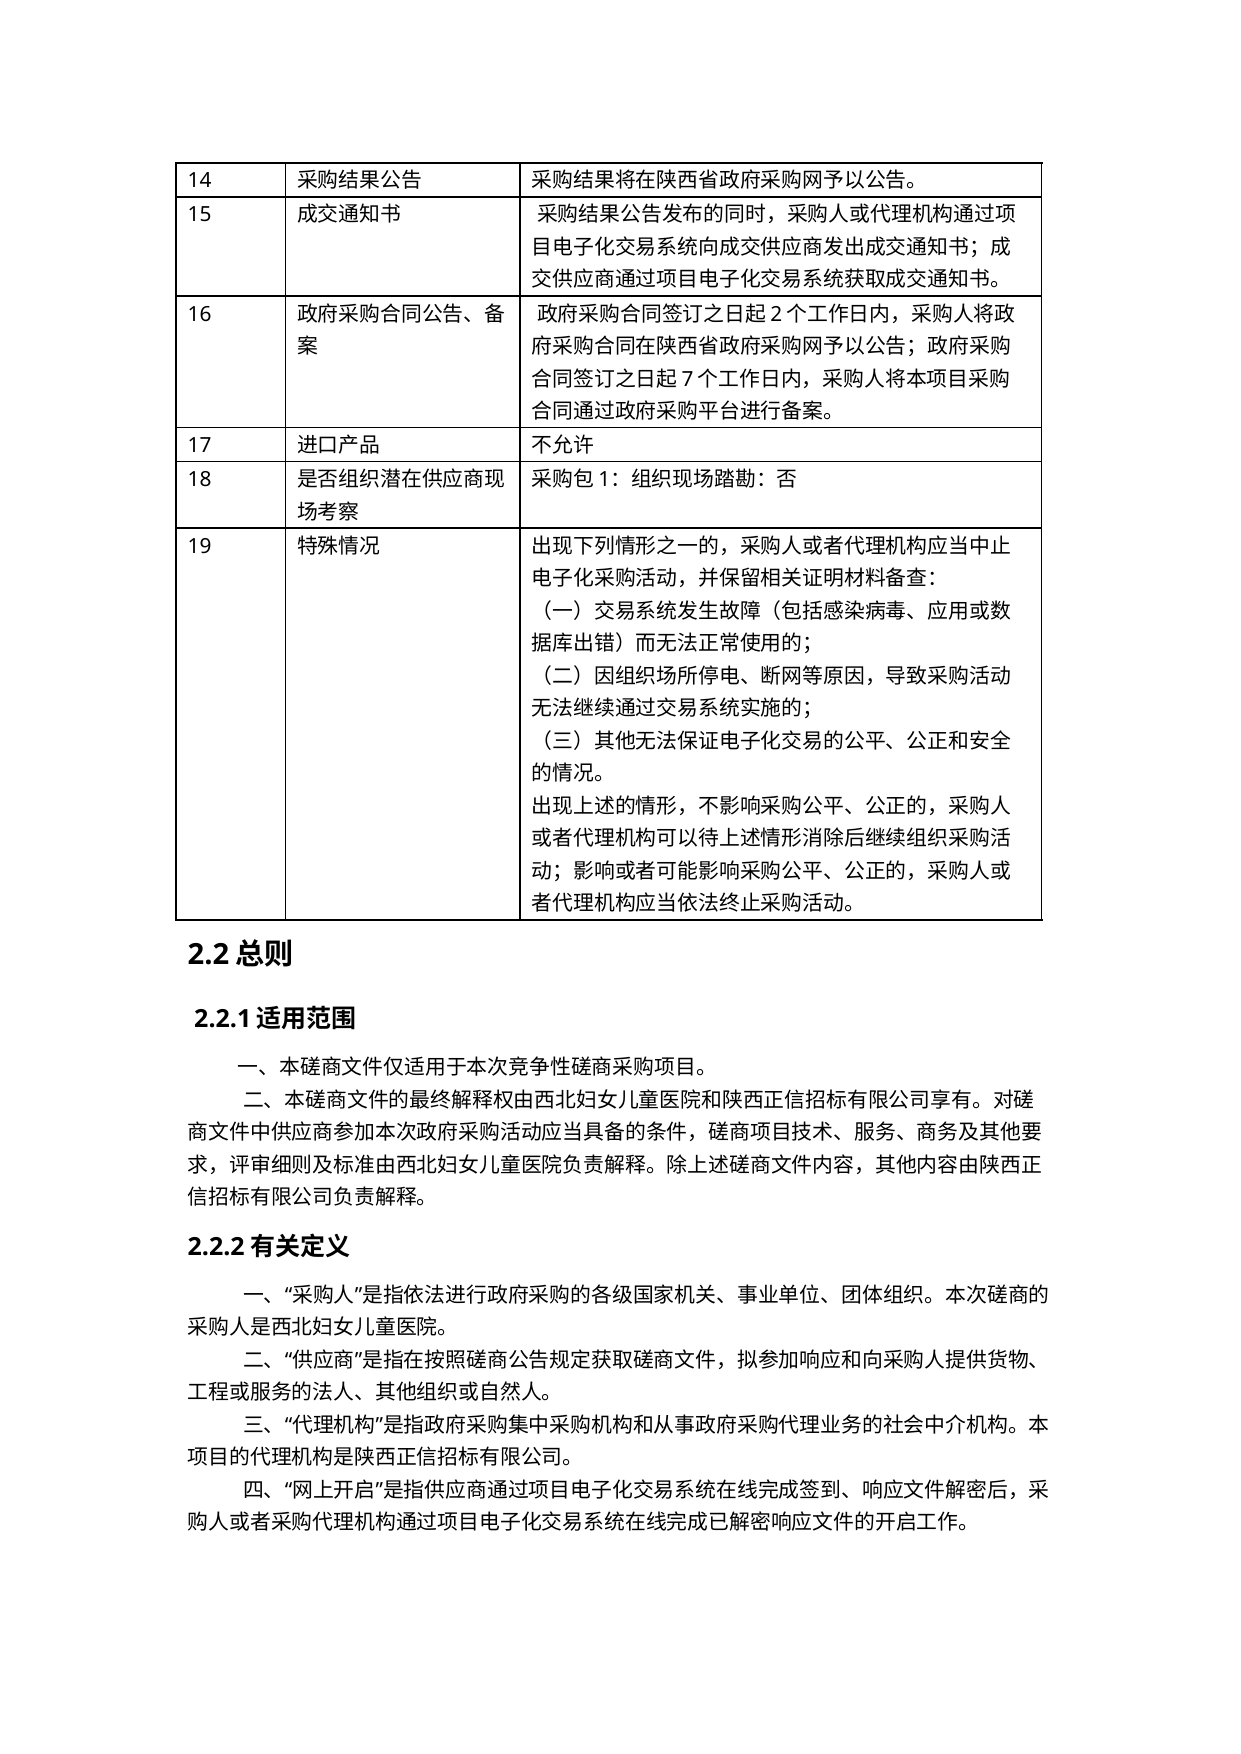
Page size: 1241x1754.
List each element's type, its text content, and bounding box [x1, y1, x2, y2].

text 三、“代理机构”是指政府采购集中采购机构和从事政府采购代理业务的社会中介机构。本项目的代理机构是陕西正信招标有限公司。 [187, 1408, 1053, 1473]
text 一、本磋商文件仅适用于本次竞争性磋商采购项目。 [187, 1050, 1053, 1083]
table_cell 采购结果公告发布的同时，采购人或代理机构通过项目电子化交易系统向成交供应商发出成交通知书；成交供应商通过项目电子化交易系统获取成交通知书。 [521, 198, 1041, 295]
text 2.2.2有关定义 [187, 1213, 1053, 1278]
table_cell 14 [177, 164, 285, 196]
text 2.2.1适用范围 [187, 985, 1053, 1050]
table_cell 不允许 [521, 428, 1041, 461]
table_cell 进口产品 [286, 428, 519, 461]
text 2.2总则 [187, 920, 1053, 985]
table_cell 17 [177, 428, 285, 461]
table_cell 19 [177, 529, 285, 919]
text 一、“采购人”是指依法进行政府采购的各级国家机关、事业单位、团体组织。本次磋商的采购人是西北妇女儿童医院。 [187, 1278, 1053, 1343]
table_cell 采购包1：组织现场踏勘：否 [521, 462, 1041, 527]
table_cell 政府采购合同公告、备案 [286, 297, 519, 427]
table_cell 16 [177, 297, 285, 427]
table_cell 是否组织潜在供应商现场考察 [286, 462, 519, 527]
text 二、“供应商”是指在按照磋商公告规定获取磋商文件，拟参加响应和向采购人提供货物、工程或服务的法人、其他组织或自然人。 [187, 1343, 1053, 1408]
table_cell 出现下列情形之一的，采购人或者代理机构应当中止电子化采购活动，并保留相关证明材料备查： （一）交易系统发生故障（包括感染病毒、应用或数据库出错）而无法正常使用的； （二）因组织场所停电、断网等原因，导致采购活动无法继续通过交易系统实施的； （三）其他无法保证电子化交易的公平、公正和安全的情况。 出现上述的情形，不影响采购公平、公正的，采购人或者代理机构可以待上述情形消除后继续组织采购活动；影响或者可能影响采购公平、公正的，采购人或者代理机构应当依法终止采购活动。 [521, 529, 1041, 919]
table_cell 15 [177, 198, 285, 295]
text 二、本磋商文件的最终解释权由西北妇女儿童医院和陕西正信招标有限公司享有。对磋商文件中供应商参加本次政府采购活动应当具备的条件，磋商项目技术、服务、商务及其他要求，评审细则及标准由西北妇女儿童医院负责解释。除上述磋商文件内容，其他内容由陕西正信招标有限公司负责解释。 [187, 1083, 1053, 1213]
text 四、“网上开启”是指供应商通过项目电子化交易系统在线完成签到、响应文件解密后，采购人或者采购代理机构通过项目电子化交易系统在线完成已解密响应文件的开启工作。 [187, 1473, 1053, 1538]
table_cell 采购结果公告 [286, 164, 519, 196]
table_cell 18 [177, 462, 285, 527]
table_cell 采购结果将在陕西省政府采购网予以公告。 [521, 164, 1041, 196]
table_cell 成交通知书 [286, 198, 519, 295]
table_cell 政府采购合同签订之日起2个工作日内，采购人将政府采购合同在陕西省政府采购网予以公告；政府采购合同签订之日起7个工作日内，采购人将本项目采购合同通过政府采购平台进行备案。 [521, 297, 1041, 427]
table_cell 特殊情况 [286, 529, 519, 919]
